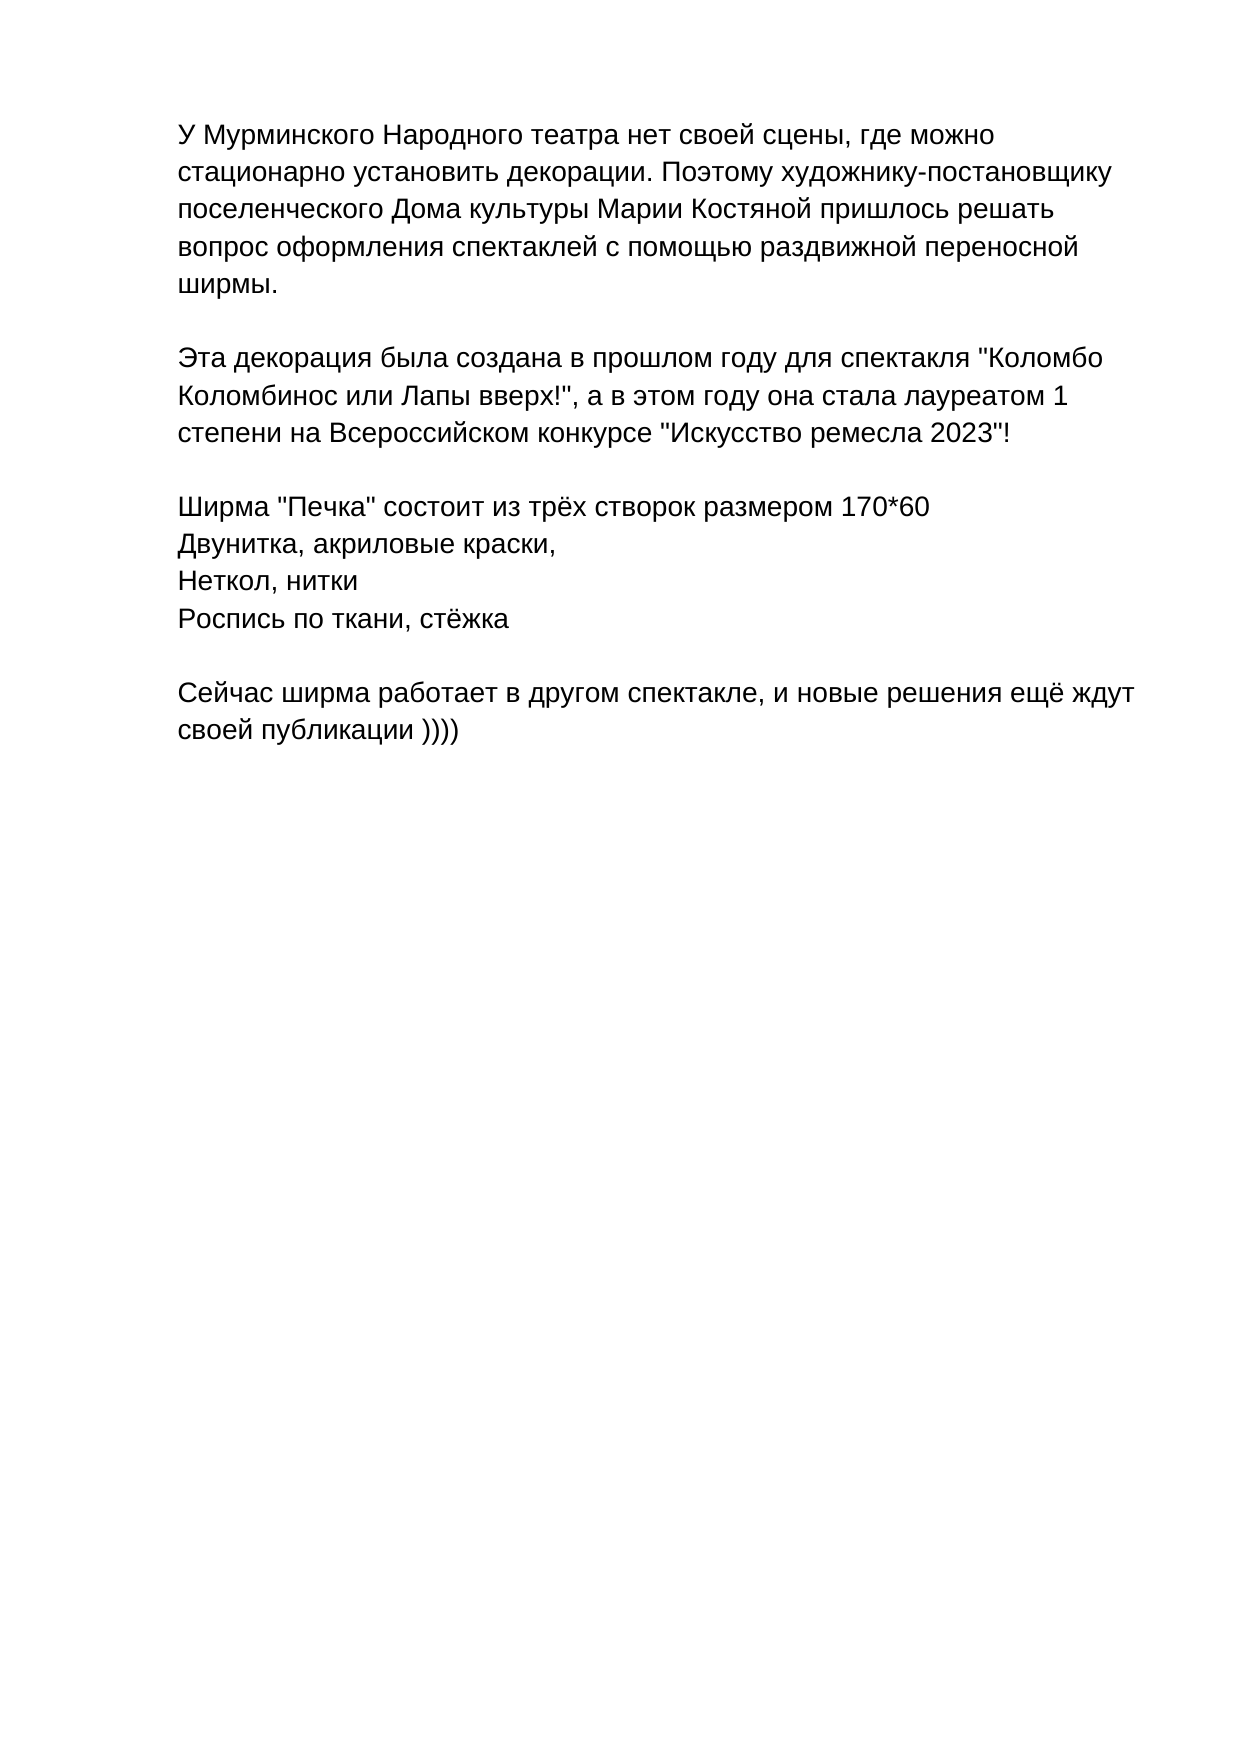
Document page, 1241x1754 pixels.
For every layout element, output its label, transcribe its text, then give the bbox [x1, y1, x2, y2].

text У Мурминского Народного театра нет своей сцены, где можно стационарно установить декорации. Поэтому художнику-постановщику поселенческого Дома культуры Марии Костяной пришлось решать вопрос оформления спектаклей с помощью раздвижной переносной ширмы. Эта декорация была создана в прошлом году для спектакля "Коломбо Коломбинос или Лапы вверх!", а в этом году она стала лауреатом 1 степени на Всероссийском конкурсе "Искусство ремесла 2023"! Ширма "Печка" состоит из трёх створок размером 170*60 Двунитка, акриловые краски, Неткол, нитки Роспись по ткани, стёжка Сейчас ширма работает в другом спектакле, и новые решения ещё ждут своей публикации )))) [177, 118, 1152, 746]
